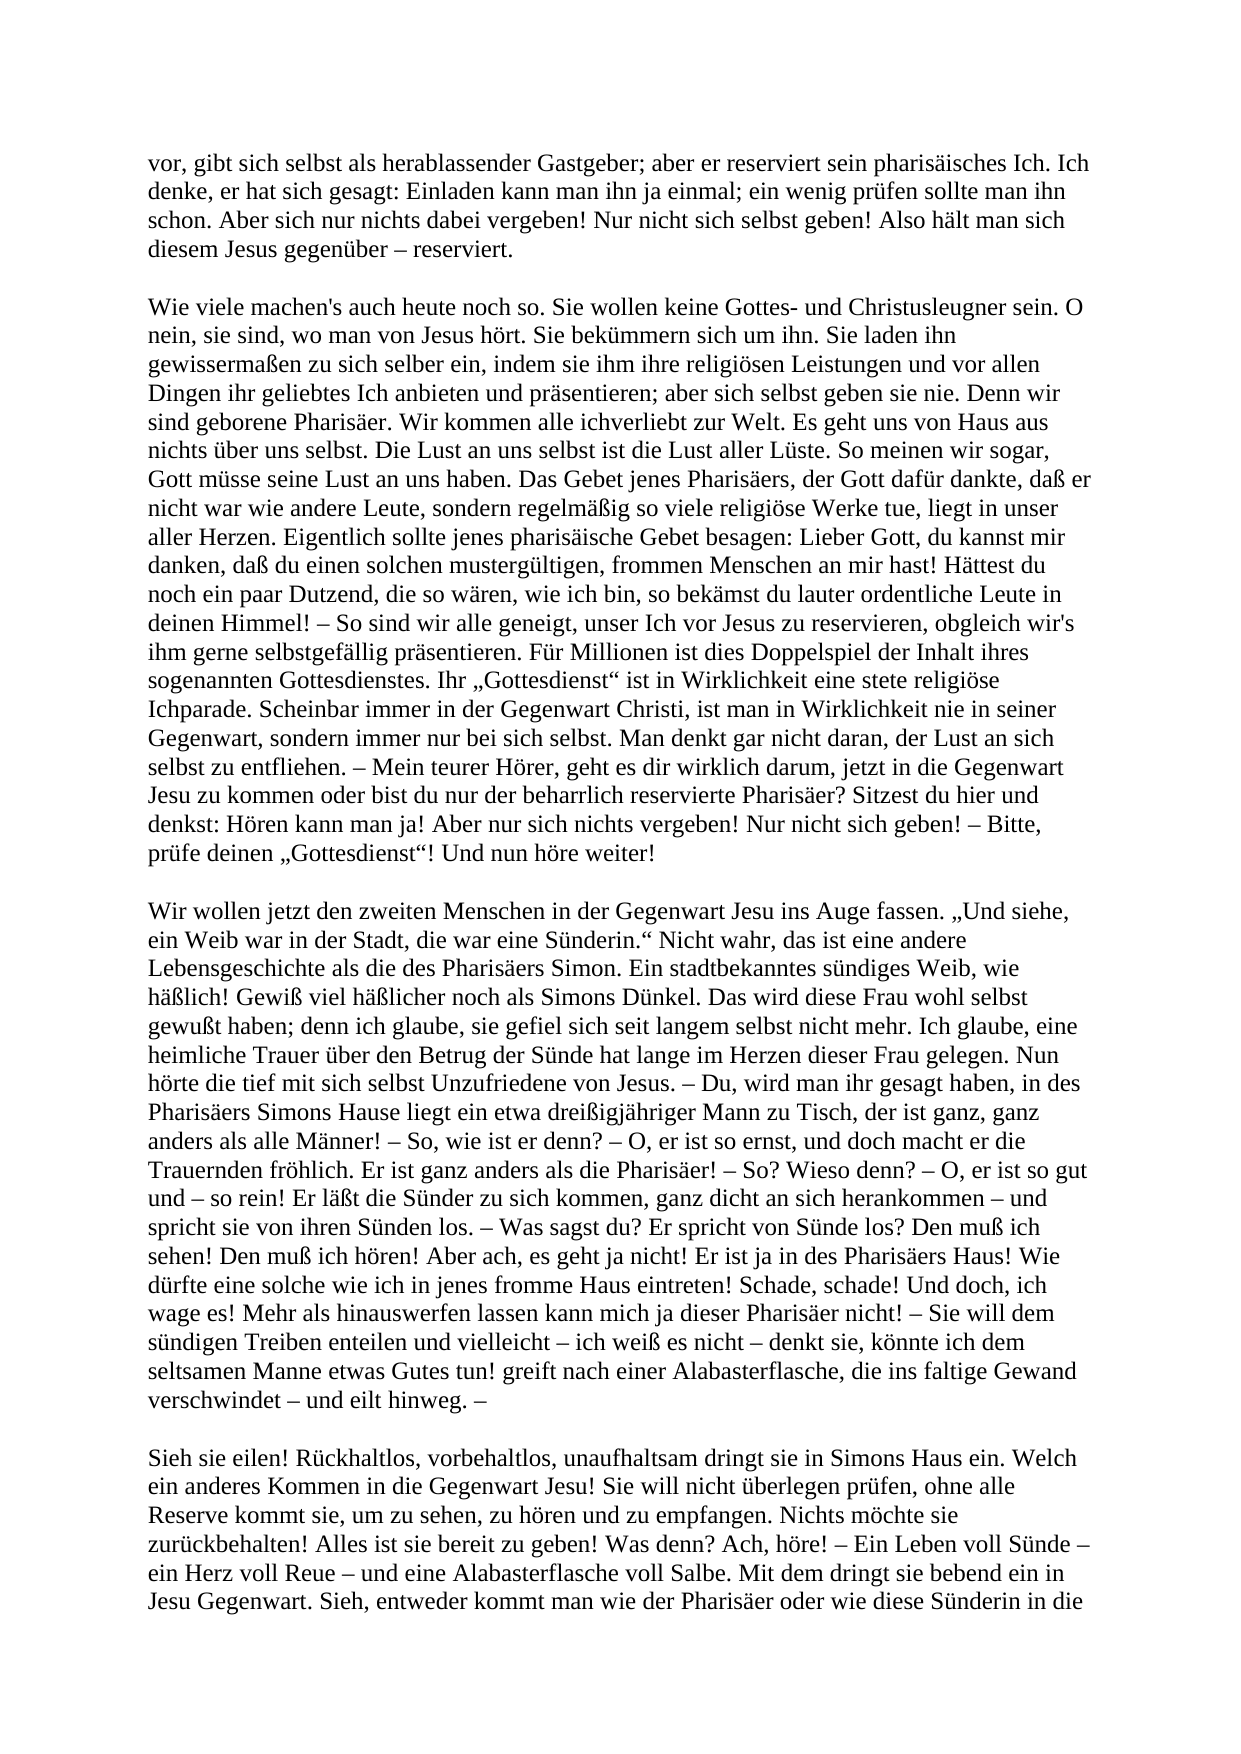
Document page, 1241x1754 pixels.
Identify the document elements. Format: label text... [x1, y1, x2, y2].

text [148, 1443, 1093, 1615]
text Wir wollen jetzt den zweiten Menschen in der Gegenwart Jesu ins Auge fassen. „Und siehe, ein Weib war in der Stadt, die war eine Sünderin.“ Nicht wahr, das ist eine andere Lebensgeschichte als die des Pharisäers Simon. Ein stadtbekanntes sündiges Weib, wie häßlich! Gewiß viel häßlicher noch als Simons Dünkel. Das wird diese Frau wohl selbst gewußt haben; denn ich glaube, sie gefiel sich seit langem selbst nicht mehr. Ich glaube, eine heimliche Trauer über den Betrug der Sünde hat lange im Herzen dieser Frau gelegen. Nun hörte die tief mit sich selbst Unzufriedene von Jesus. – Du, wird man ihr gesagt haben, in des Pharisäers Simons Hause liegt ein etwa dreißigjähriger Mann zu Tisch, der ist ganz, ganz anders als alle Männer! – So, wie ist er denn? – O, er ist so ernst, und doch macht er die Trauernden fröhlich. Er ist ganz anders als die Pharisäer! – So? Wieso denn? – O, er ist so gut und – so rein! Er läßt die Sünder zu sich kommen, ganz dicht an sich herankommen – und spricht sie von ihren Sünden los. – Was sagst du? Er spricht von Sünde los? Den muß ich sehen! Den muß ich hören! Aber ach, es geht ja nicht! Er ist ja in des Pharisäers Haus! Wie dürfte eine solche wie ich in jenes fromme Haus eintreten! Schade, schade! Und doch, ich wage es! Mehr als hinauswerfen lassen kann mich ja dieser Pharisäer nicht! – Sie will dem sündigen Treiben enteilen und vielleicht – ich weiß es nicht – denkt sie, könnte ich dem seltsamen Manne etwas Gutes tun! greift nach einer Alabasterflasche, die ins faltige Gewand verschwindet – und eilt hinweg. – [148, 896, 1093, 1413]
text Wie viele machen's auch heute noch so. Sie wollen keine Gottes- und Christusleugner sein. O nein, sie sind, wo man von Jesus hört. Sie bekümmern sich um ihn. Sie laden ihn gewissermaßen zu sich selber ein, indem sie ihm ihre religiösen Leistungen und vor allen Dingen ihr geliebtes Ich anbieten und präsentieren; aber sich selbst geben sie nie. Denn wir sind geborene Pharisäer. Wir kommen alle ichverliebt zur Welt. Es geht uns von Haus aus nichts über uns selbst. Die Lust an uns selbst ist die Lust aller Lüste. So meinen wir sogar, Gott müsse seine Lust an uns haben. Das Gebet jenes Pharisäers, der Gott dafür dankte, daß er nicht war wie andere Leute, sondern regelmäßig so viele religiöse Werke tue, liegt in unser aller Herzen. Eigentlich sollte jenes pharisäische Gebet besagen: Lieber Gott, du kannst mir danken, daß du einen solchen mustergültigen, frommen Menschen an mir hast! Hättest du noch ein paar Dutzend, die so wären, wie ich bin, so bekämst du lauter ordentliche Leute in deinen Himmel! – So sind wir alle geneigt, unser Ich vor Jesus zu reservieren, obgleich wir's ihm gerne selbstgefällig präsentieren. Für Millionen ist dies Doppelspiel der Inhalt ihres sogenannten Gottesdienstes. Ihr „Gottesdienst“ ist in Wirklichkeit eine stete religiöse Ichparade. Scheinbar immer in der Gegenwart Christi, ist man in Wirklichkeit nie in seiner Gegenwart, sondern immer nur bei sich selbst. Man denkt gar nicht daran, der Lust an sich selbst zu entfliehen. – Mein teurer Hörer, geht es dir wirklich darum, jetzt in die Gegenwart Jesu zu kommen oder bist du nur der beharrlich reservierte Pharisäer? Sitzest du hier und denkst: Hören kann man ja! Aber nur sich nichts vergeben! Nur nicht sich geben! – Bitte, prüfe deinen „Gottesdienst“! Und nun höre weiter! [148, 292, 1093, 867]
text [148, 148, 1093, 263]
